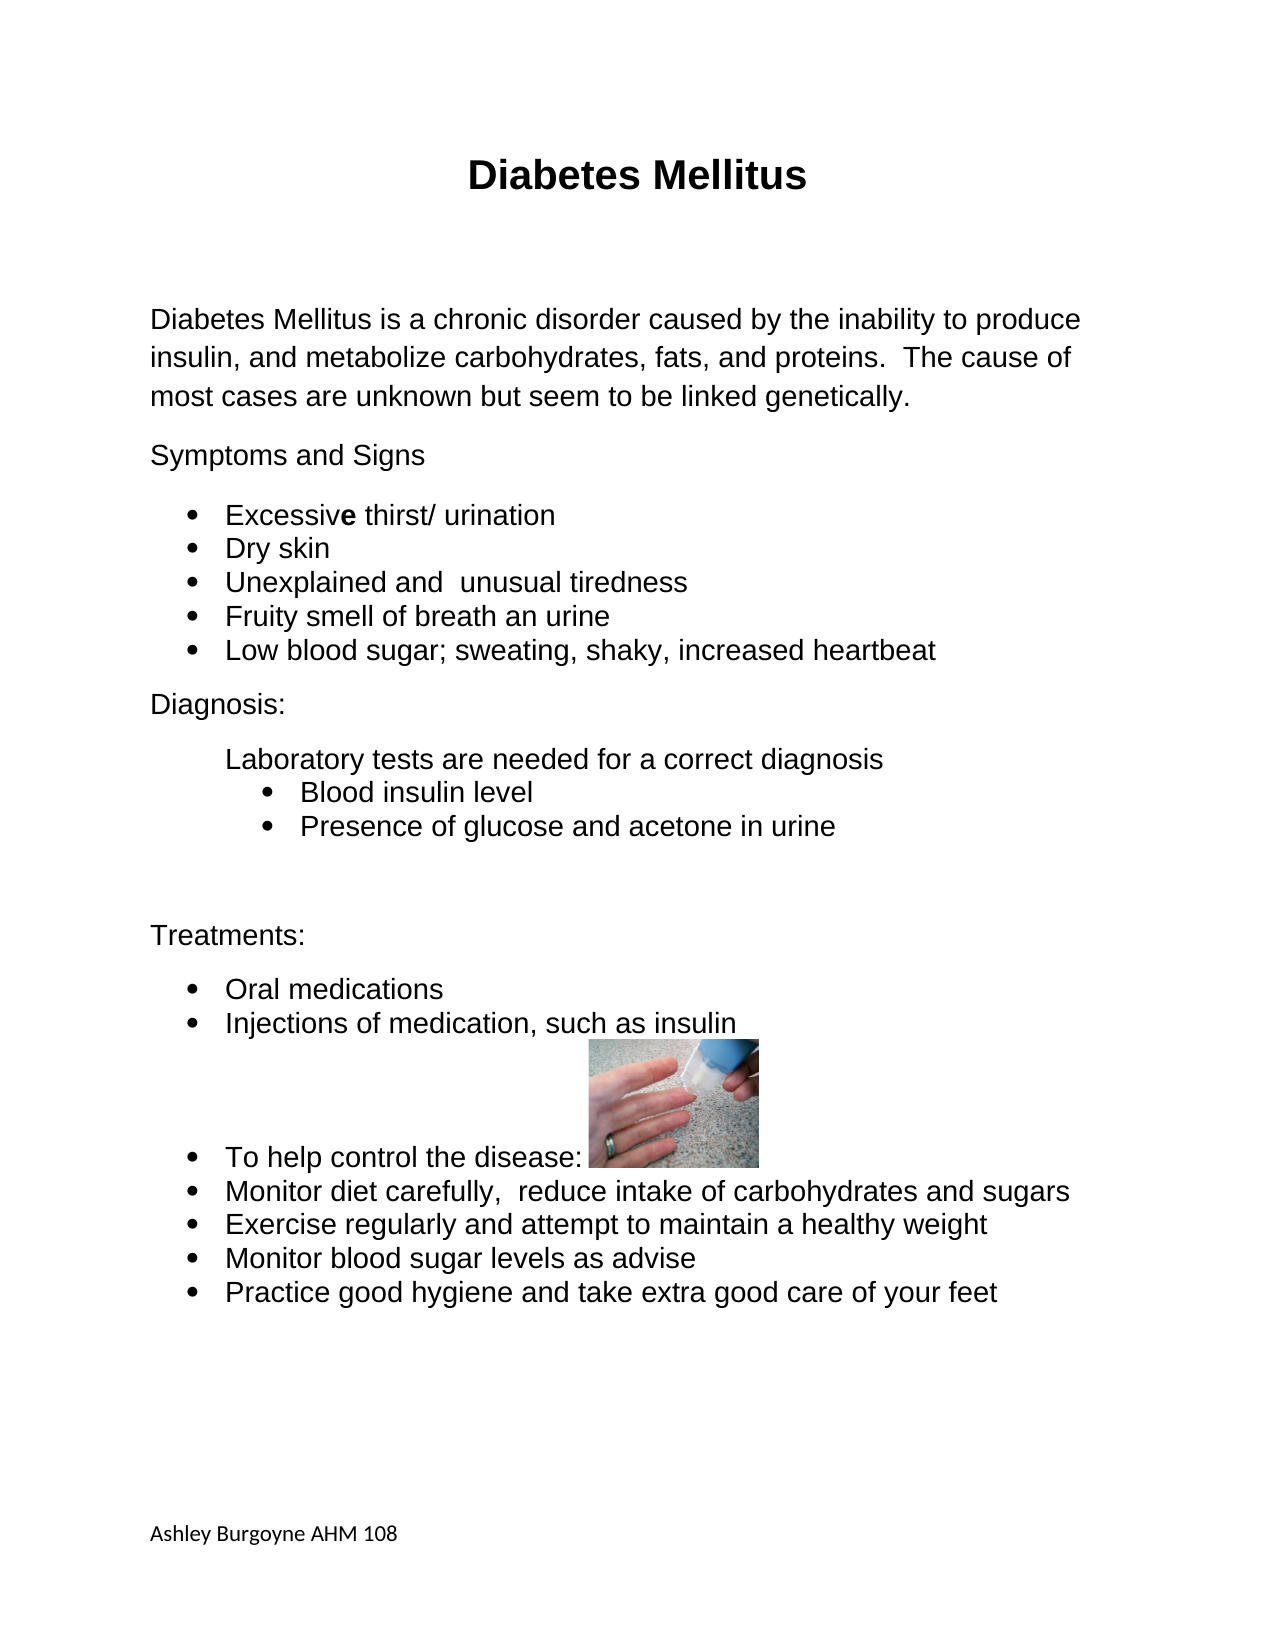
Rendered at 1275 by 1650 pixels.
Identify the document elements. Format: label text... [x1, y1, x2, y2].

list Unexplained and unusual tiredness [187, 565, 1125, 599]
list Excessive thirst/ urination [187, 498, 1125, 531]
list Oral medications [187, 972, 1125, 1006]
text Treatments: [150, 918, 1125, 951]
list Presence of glucose and acetone in urine [262, 809, 1125, 843]
list Monitor blood sugar levels as advise [187, 1241, 1125, 1275]
list Blood insulin level [262, 775, 1125, 809]
text Diagnosis: [150, 687, 1125, 721]
list Practice good hygiene and take extra good care of your feet [187, 1275, 1125, 1308]
list Monitor diet carefully, reduce intake of carbohydrates and sugars [187, 1173, 1125, 1207]
list Exercise regularly and attempt to maintain a healthy weight [187, 1207, 1125, 1241]
text Diabetes Mellitus is a chronic disorder caused by the inability to produce insulin, and metabolize carbohydrates, fats, and proteins. The cause of most cases are unknown but seem to be linked genetically. [150, 302, 1125, 412]
list Laboratory tests are needed for a correct diagnosis [225, 742, 1125, 775]
text Diabetes Mellitus [150, 150, 1125, 198]
list To help control the disease: [187, 1040, 1125, 1173]
list Fruity smell of breath an urine [187, 599, 1125, 633]
picture [588, 1039, 759, 1168]
list Injections of medication, such as insulin [187, 1006, 1125, 1040]
list Low blood sugar; sweating, shaky, increased heartbeat [187, 633, 1125, 666]
text Symptoms and Signs [150, 438, 1125, 472]
list Dry skin [187, 531, 1125, 565]
